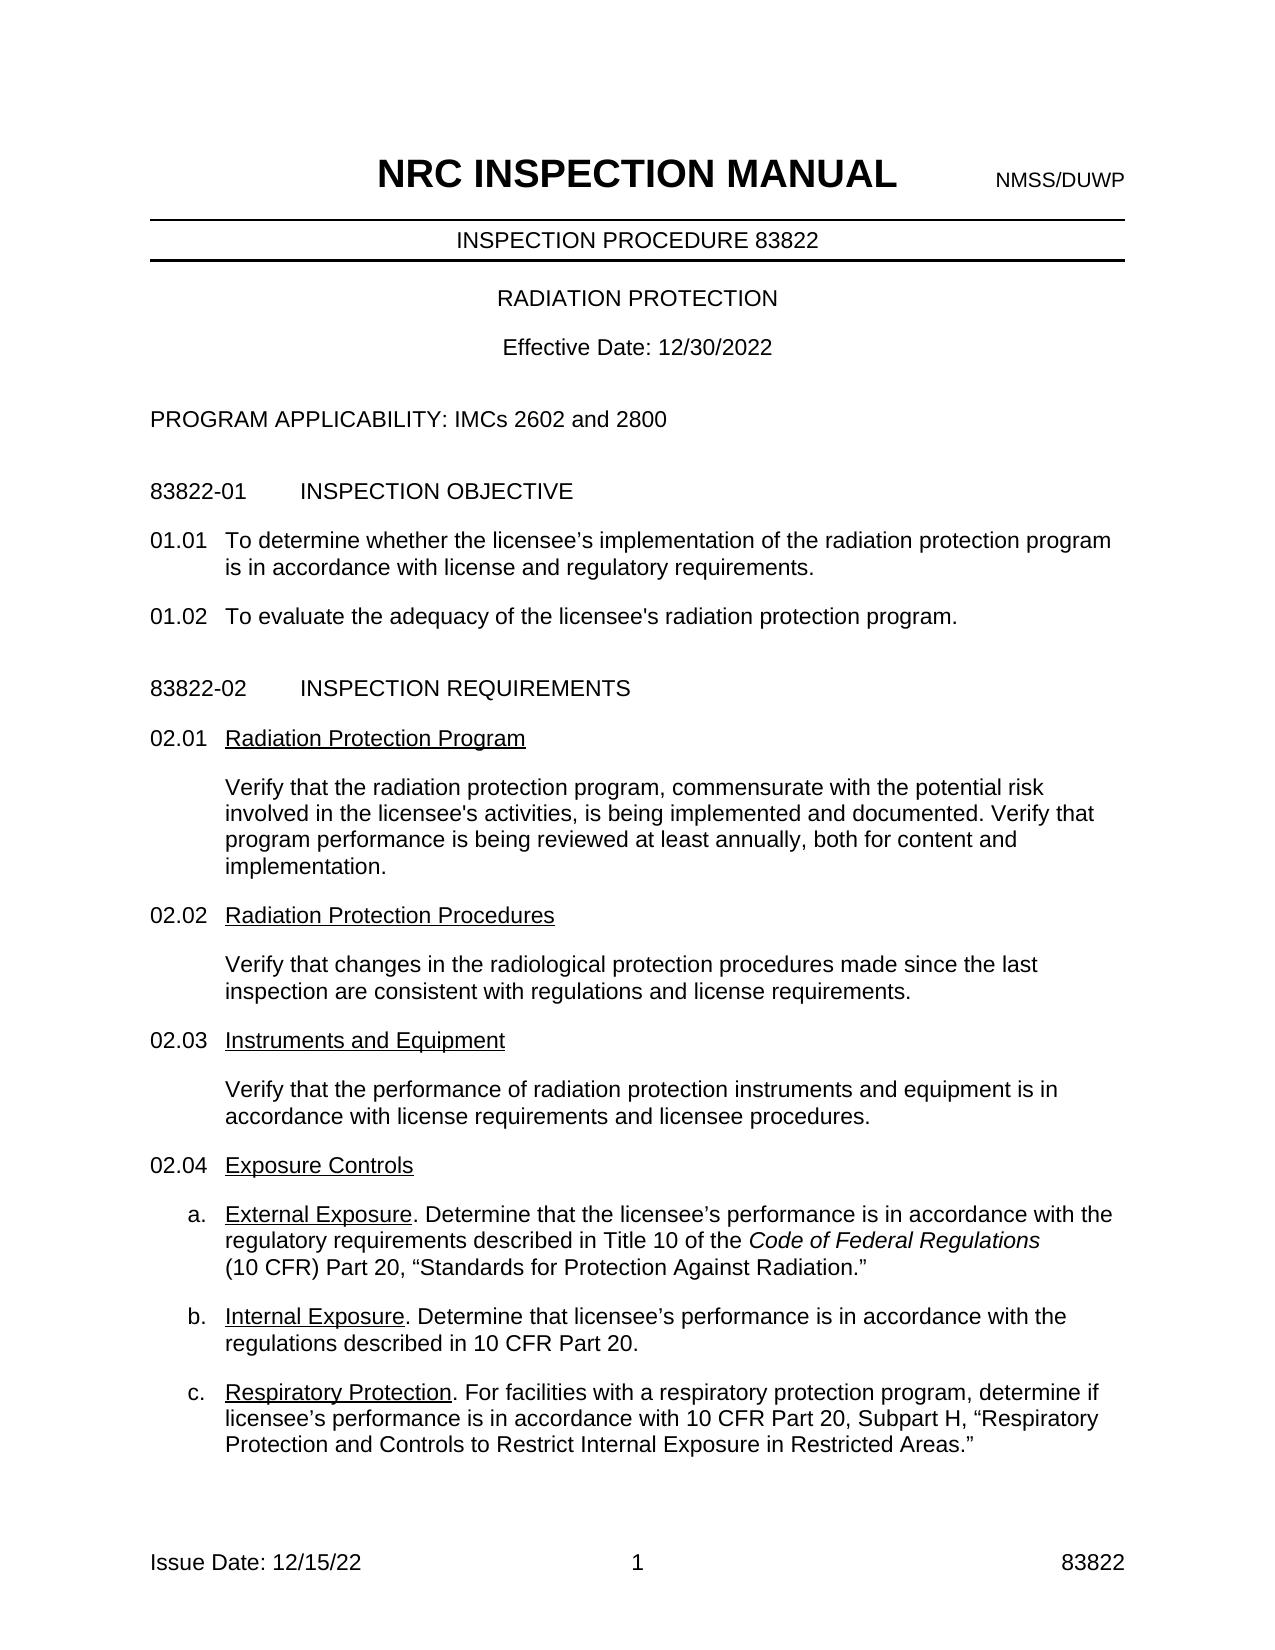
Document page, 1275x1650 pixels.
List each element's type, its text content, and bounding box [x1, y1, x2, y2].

title RADIATION PROTECTION [150, 284, 1125, 311]
list Respiratory Protection. For facilities with a respiratory protection program, determine if licensee’s performance is in accordance with 10 CFR Part 20, Subpart H, “Respiratory Protection and Controls to Restrict Internal Exposure in Restricted Areas.” [187, 1379, 1125, 1458]
subtitle 83822-02 INSPECTION REQUIREMENTS [150, 675, 1125, 702]
subtitle 83822-01 INSPECTION OBJECTIVE [150, 478, 1125, 504]
subtitle 02.02 Radiation Protection Procedures [150, 902, 1125, 928]
text PROGRAM APPLICABILITY: IMCs 2602 and 2800 [150, 406, 1125, 432]
text INSPECTION PROCEDURE 83822 [150, 221, 1125, 259]
subtitle 02.01 Radiation Protection Program [150, 724, 1125, 751]
text Effective Date: 12/30/2022 [150, 334, 1125, 360]
text Verify that the radiation protection program, commensurate with the potential risk involved in the licensee's activities, is being implemented and documented. Verify that program performance is being reviewed at least annually, both for content and implementation. [225, 774, 1125, 879]
text Verify that changes in the radiological protection procedures made since the last inspection are consistent with regulations and license requirements. [225, 951, 1125, 1004]
subtitle 02.03 Instruments and Equipment [150, 1027, 1125, 1053]
list External Exposure. Determine that the licensee’s performance is in accordance with the regulatory requirements described in Title 10 of the Code of Federal Regulations (10 CFR) Part 20, “Standards for Protection Against Radiation.” [187, 1201, 1125, 1280]
subtitle 02.04 Exposure Controls [150, 1152, 1125, 1178]
text Verify that the performance of radiation protection instruments and equipment is in accordance with license requirements and licensee procedures. [225, 1076, 1125, 1129]
text NRC INSPECTION MANUAL NMSS/DUWP [150, 150, 1125, 196]
list Internal Exposure. Determine that licensee’s performance is in accordance with the regulations described in 10 CFR Part 20. [187, 1303, 1125, 1356]
text 01.02 To evaluate the adequacy of the licensee's radiation protection program. [150, 603, 1125, 629]
text 01.01 To determine whether the licensee’s implementation of the radiation protection program is in accordance with license and regulatory requirements. [150, 527, 1125, 580]
